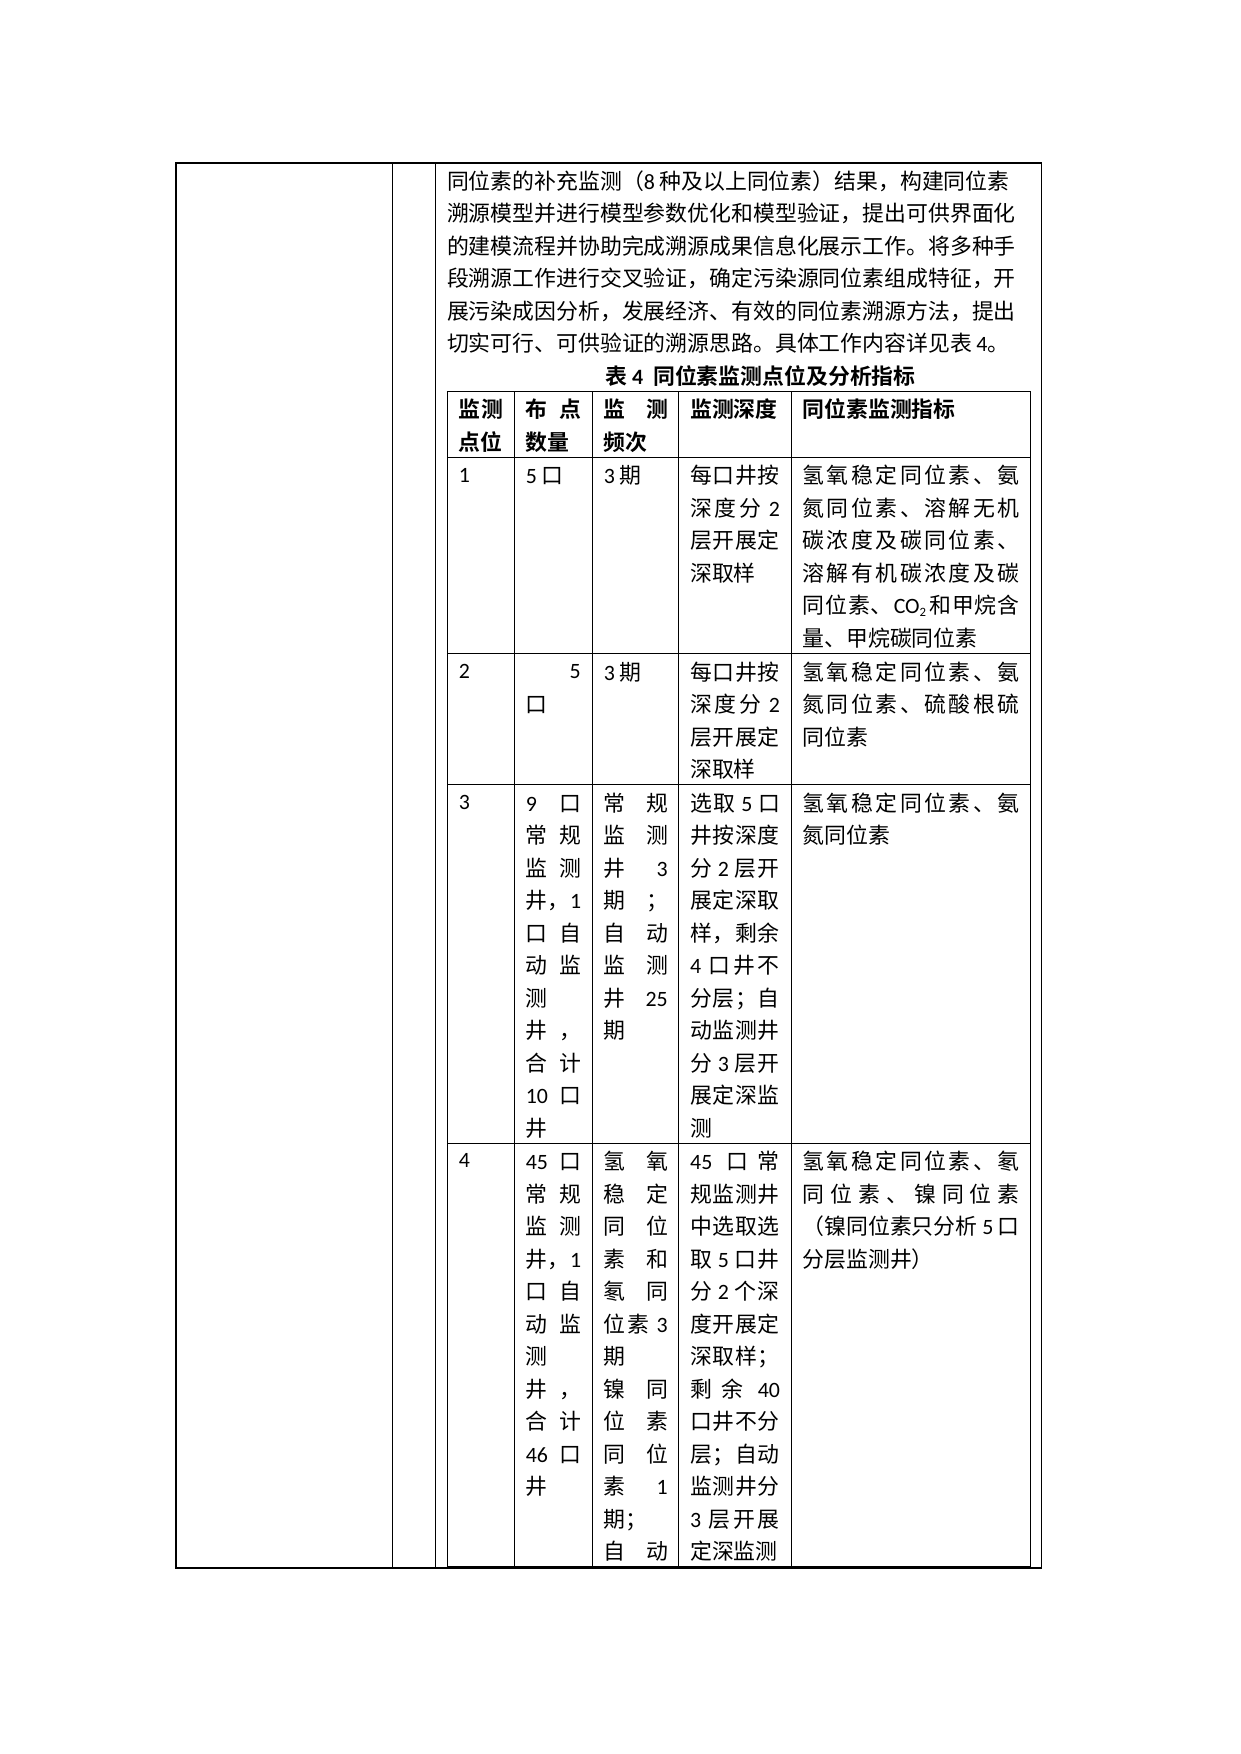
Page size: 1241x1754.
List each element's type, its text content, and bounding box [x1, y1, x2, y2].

table_cell 1 [393, 164, 435, 1567]
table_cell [436, 164, 1041, 1567]
table_cell [177, 164, 392, 1567]
